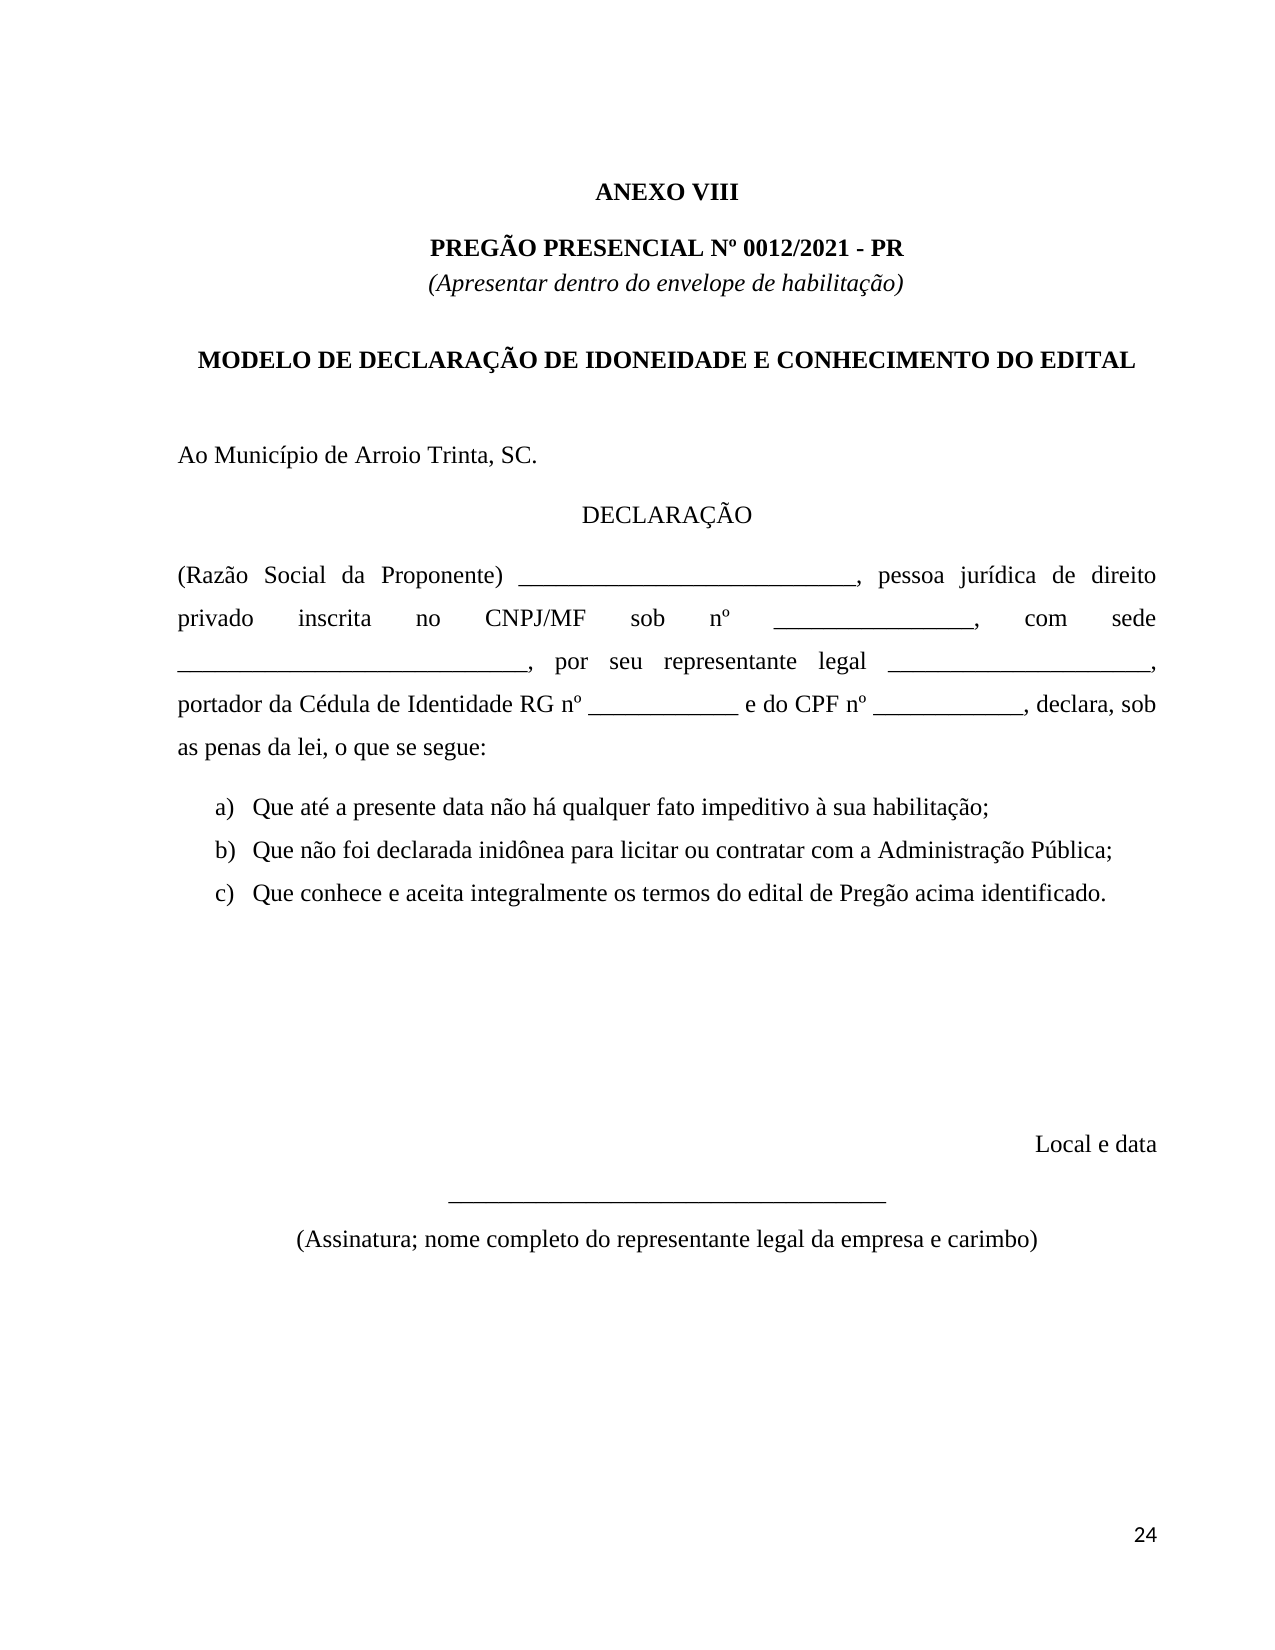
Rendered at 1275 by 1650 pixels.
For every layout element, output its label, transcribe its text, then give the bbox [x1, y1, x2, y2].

text DECLARAÇÃO [177, 500, 1157, 529]
text PREGÃO PRESENCIAL Nº 0012/2021 - PR [177, 233, 1157, 262]
list Que conhece e aceita integralmente os termos do edital de Pregão acima identificado. [215, 878, 1157, 907]
text Local e data [177, 1129, 1157, 1158]
text (Apresentar dentro do envelope de habilitação) [177, 268, 1157, 297]
text ___________________________________ [177, 1177, 1157, 1205]
text MODELO DE DECLARAÇÃO DE IDONEIDADE E CONHECIMENTO DO EDITAL [177, 345, 1157, 373]
text (Razão Social da Proponente) ___________________________, pessoa jurídica de direito privado inscrita no CNPJ/MF sob nº ________________, com sede ____________________________, por seu representante legal _____________________, portador da Cédula de Identidade RG nº ____________ e do CPF nº ____________, declara, sob as penas da lei, o que se segue: [177, 560, 1157, 761]
text (Assinatura; nome completo do representante legal da empresa e carimbo) [177, 1224, 1157, 1253]
list Que não foi declarada inidônea para licitar ou contratar com a Administração Pública; [215, 835, 1157, 864]
text Ao Município de Arroio Trinta, SC. [177, 440, 1157, 469]
text ANEXO VIII [177, 177, 1157, 206]
list Que até a presente data não há qualquer fato impeditivo à sua habilitação; [215, 792, 1157, 821]
